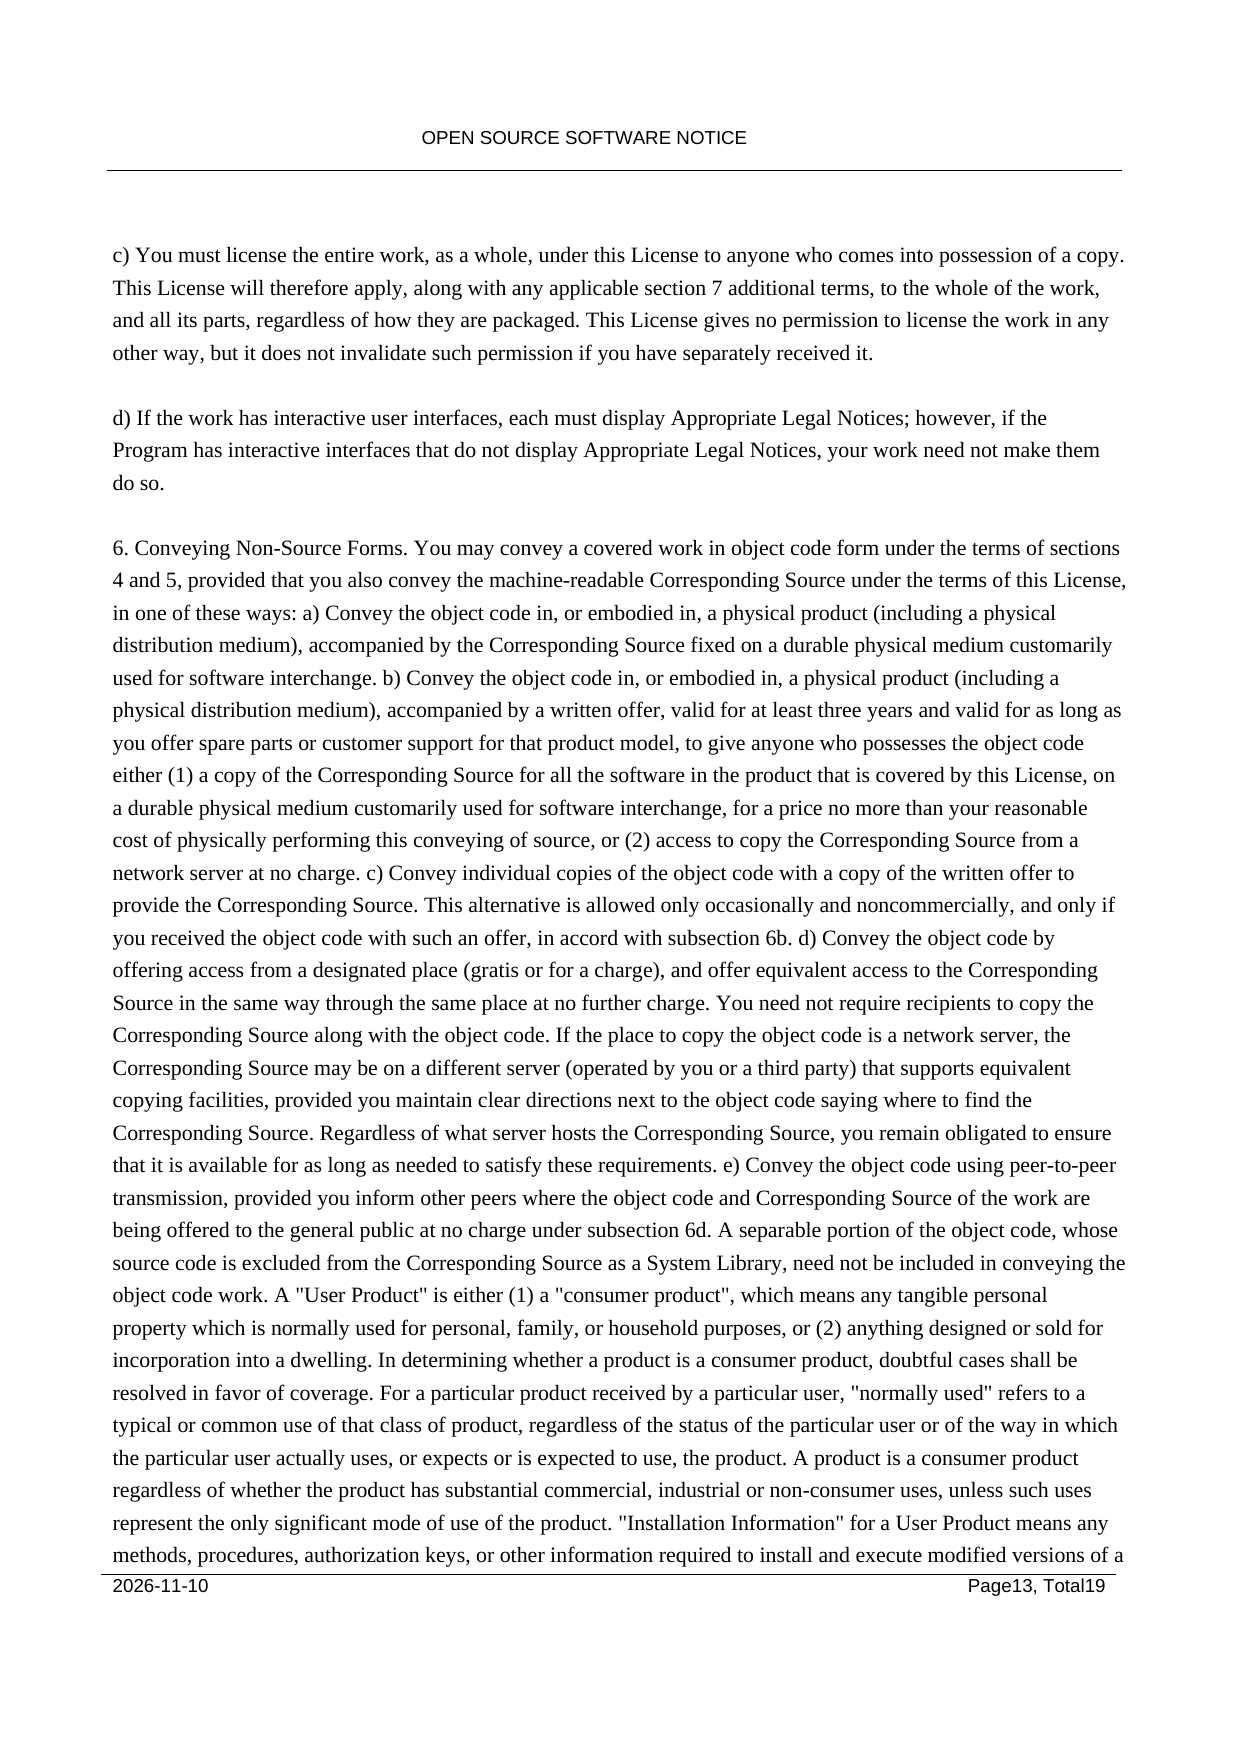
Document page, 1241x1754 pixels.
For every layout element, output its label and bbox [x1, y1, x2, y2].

text [112, 206, 1128, 1571]
